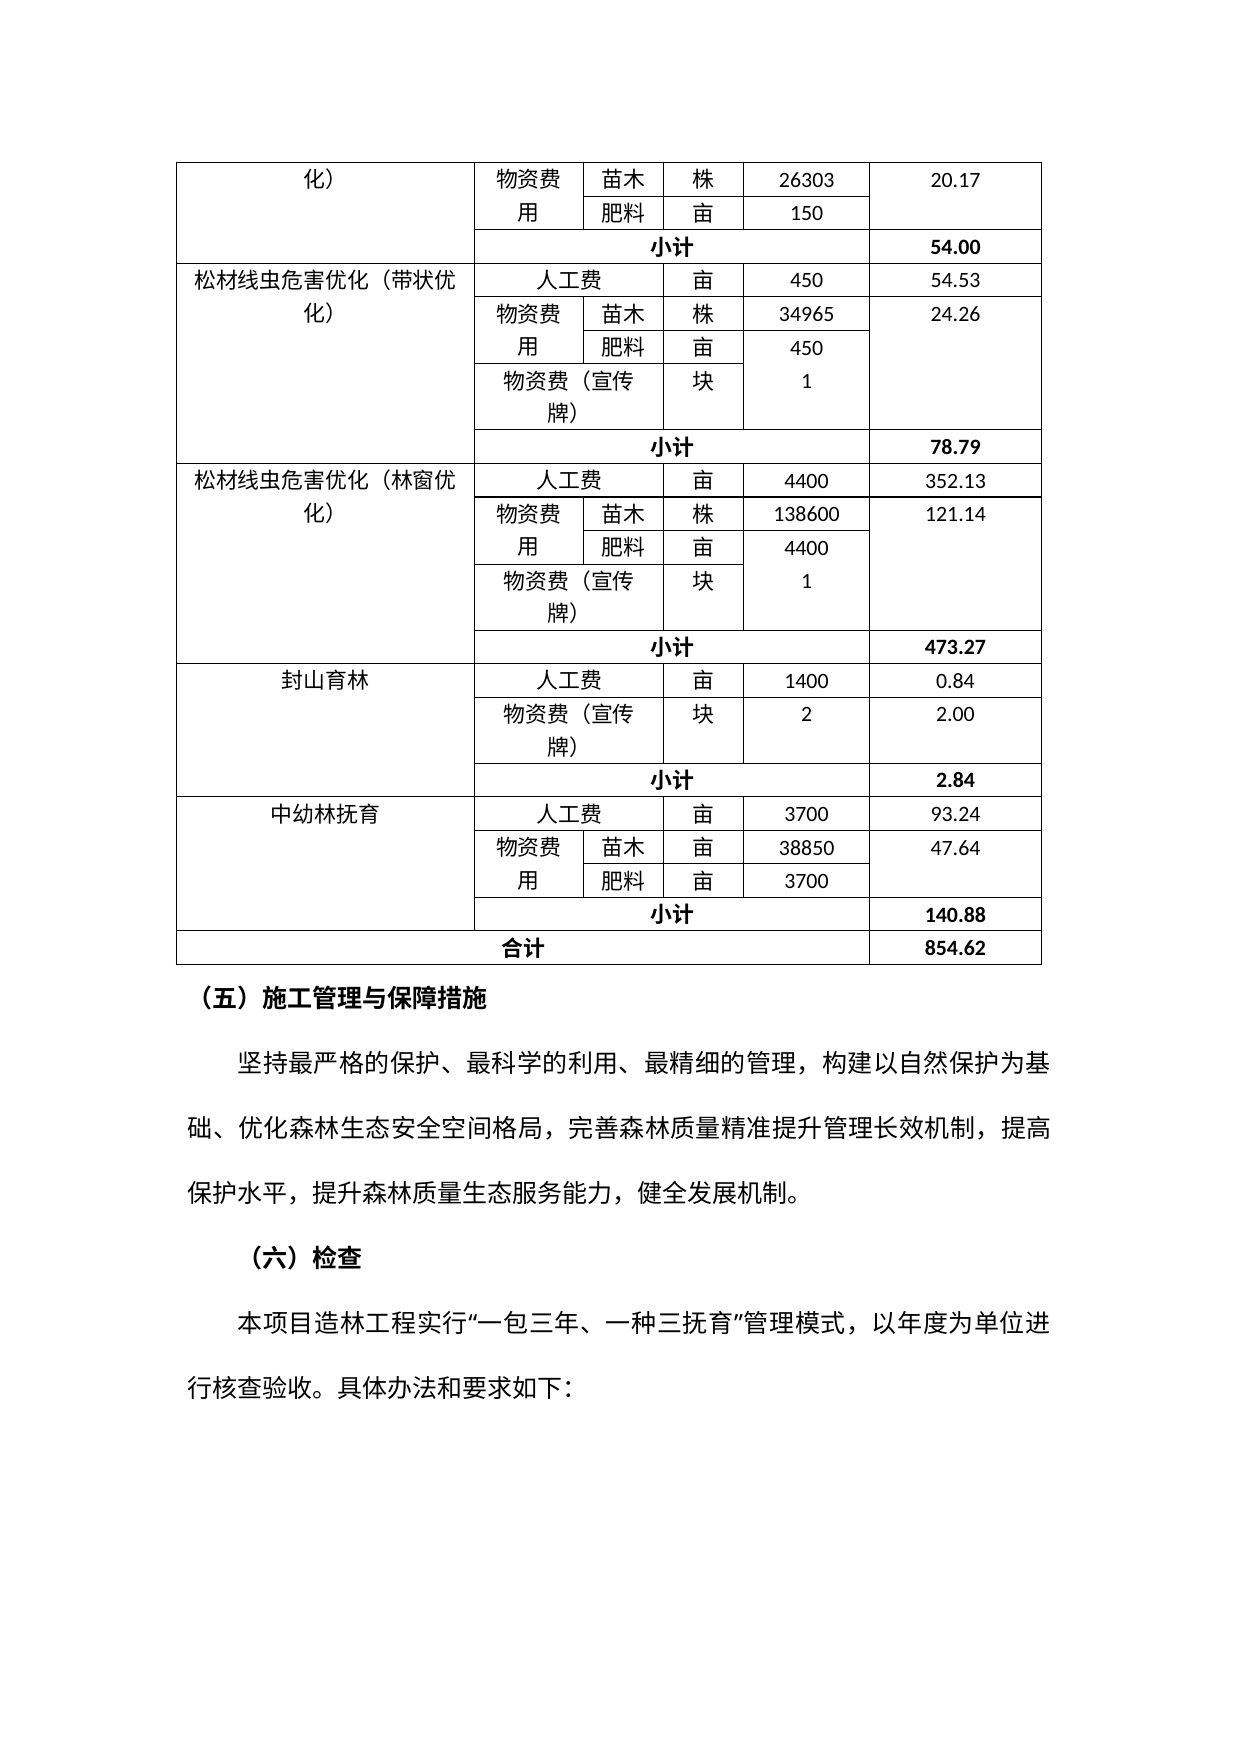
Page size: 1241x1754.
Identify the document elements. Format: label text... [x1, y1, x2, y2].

table_cell 株 [664, 498, 743, 530]
table_cell 物资费（宣传牌） [475, 565, 663, 629]
table_cell 20.17 [870, 163, 1041, 229]
table_cell 株 [664, 163, 743, 196]
table_cell 合计 [177, 931, 869, 964]
table_cell 4400 [744, 531, 869, 563]
table_cell 54.00 [870, 230, 1041, 263]
table_cell 苗木 [584, 297, 663, 330]
table_cell 2.84 [870, 764, 1041, 796]
table_cell 3700 [744, 864, 869, 897]
table_cell 54.53 [870, 264, 1041, 296]
table_cell 肥料 [584, 331, 663, 363]
table_cell 亩 [664, 797, 743, 830]
table_cell 78.79 [870, 430, 1041, 463]
table_cell 0.84 [870, 664, 1041, 697]
table_cell 93.24 [870, 797, 1041, 830]
table_cell 块 [664, 565, 743, 629]
table_cell 小计 [475, 631, 869, 663]
table_cell 小计 [475, 898, 869, 930]
table_cell 47.64 [870, 831, 1041, 897]
table_cell 小计 [475, 230, 869, 263]
table_cell 138600 [744, 498, 869, 530]
table_cell 1 [744, 363, 869, 429]
table_cell 450 [744, 331, 869, 363]
table_cell 1 [744, 564, 869, 629]
table_cell 肥料 [584, 197, 663, 229]
table_cell 人工费 [475, 464, 663, 496]
table_cell 24.26 [870, 297, 1041, 429]
table_cell 物资费用 [475, 163, 583, 229]
table_cell 亩 [664, 331, 743, 363]
table_cell 块 [664, 364, 743, 429]
table_cell 3700 [744, 797, 869, 830]
text 本项目造林工程实行“一包三年、一种三抚育”管理模式，以年度为单位进行核查验收。具体办法和要求如下： [187, 1290, 1053, 1420]
table_cell 121.14 [870, 498, 1041, 629]
table_cell 亩 [664, 864, 743, 897]
table_cell 块 [664, 698, 743, 763]
table_cell 物资费用 [475, 297, 583, 363]
table_cell 亩 [664, 197, 743, 229]
table_cell 物资费用 [475, 831, 583, 897]
table_cell 松材线虫危害优化（全面优化） [177, 163, 474, 263]
table_cell 肥料 [584, 531, 663, 563]
table_cell 2 [744, 698, 869, 763]
table_cell 2.00 [870, 698, 1041, 763]
table_cell 肥料 [584, 864, 663, 897]
table_cell 株 [664, 297, 743, 330]
table_cell 苗木 [584, 163, 663, 196]
table_cell 物资费用 [475, 498, 583, 563]
table_cell 473.27 [870, 631, 1041, 663]
table_cell 450 [744, 264, 869, 296]
table_cell 4400 [744, 464, 869, 496]
table_cell 352.13 [870, 464, 1041, 496]
table_cell 物资费（宣传牌） [475, 698, 663, 763]
table_cell 松材线虫危害优化（带状优化） [177, 264, 474, 463]
table_cell 26303 [744, 163, 869, 196]
table_cell 34965 [744, 297, 869, 330]
table_cell 松材线虫危害优化（林窗优化） [177, 464, 474, 663]
table_cell 苗木 [584, 498, 663, 530]
table_cell 亩 [664, 664, 743, 697]
table_cell 854.62 [870, 931, 1041, 964]
table_cell 人工费 [475, 797, 663, 830]
table_cell 物资费（宣传牌） [475, 364, 663, 429]
table_cell 38850 [744, 831, 869, 863]
table_cell 亩 [664, 264, 743, 296]
text 坚持最严格的保护、最科学的利用、最精细的管理，构建以自然保护为基础、优化森林生态安全空间格局，完善森林质量精准提升管理长效机制，提高保护水平，提升森林质量生态服务能力，健全发展机制。 [187, 1030, 1053, 1225]
table_cell 亩 [664, 531, 743, 563]
text （六）检查 [187, 1225, 1053, 1290]
table_cell 1400 [744, 664, 869, 697]
table_cell 苗木 [584, 831, 663, 863]
text （五）施工管理与保障措施 [187, 965, 1053, 1030]
table_cell 150 [744, 197, 869, 229]
table_cell 140.88 [870, 898, 1041, 930]
table_cell 小计 [475, 430, 869, 463]
table_cell 中幼林抚育 [177, 797, 474, 930]
table_cell 人工费 [475, 664, 663, 697]
table_cell 亩 [664, 464, 743, 496]
table_cell 亩 [664, 831, 743, 863]
table_cell 人工费 [475, 264, 663, 296]
table_cell 封山育林 [177, 664, 474, 796]
table_cell 小计 [475, 764, 869, 796]
